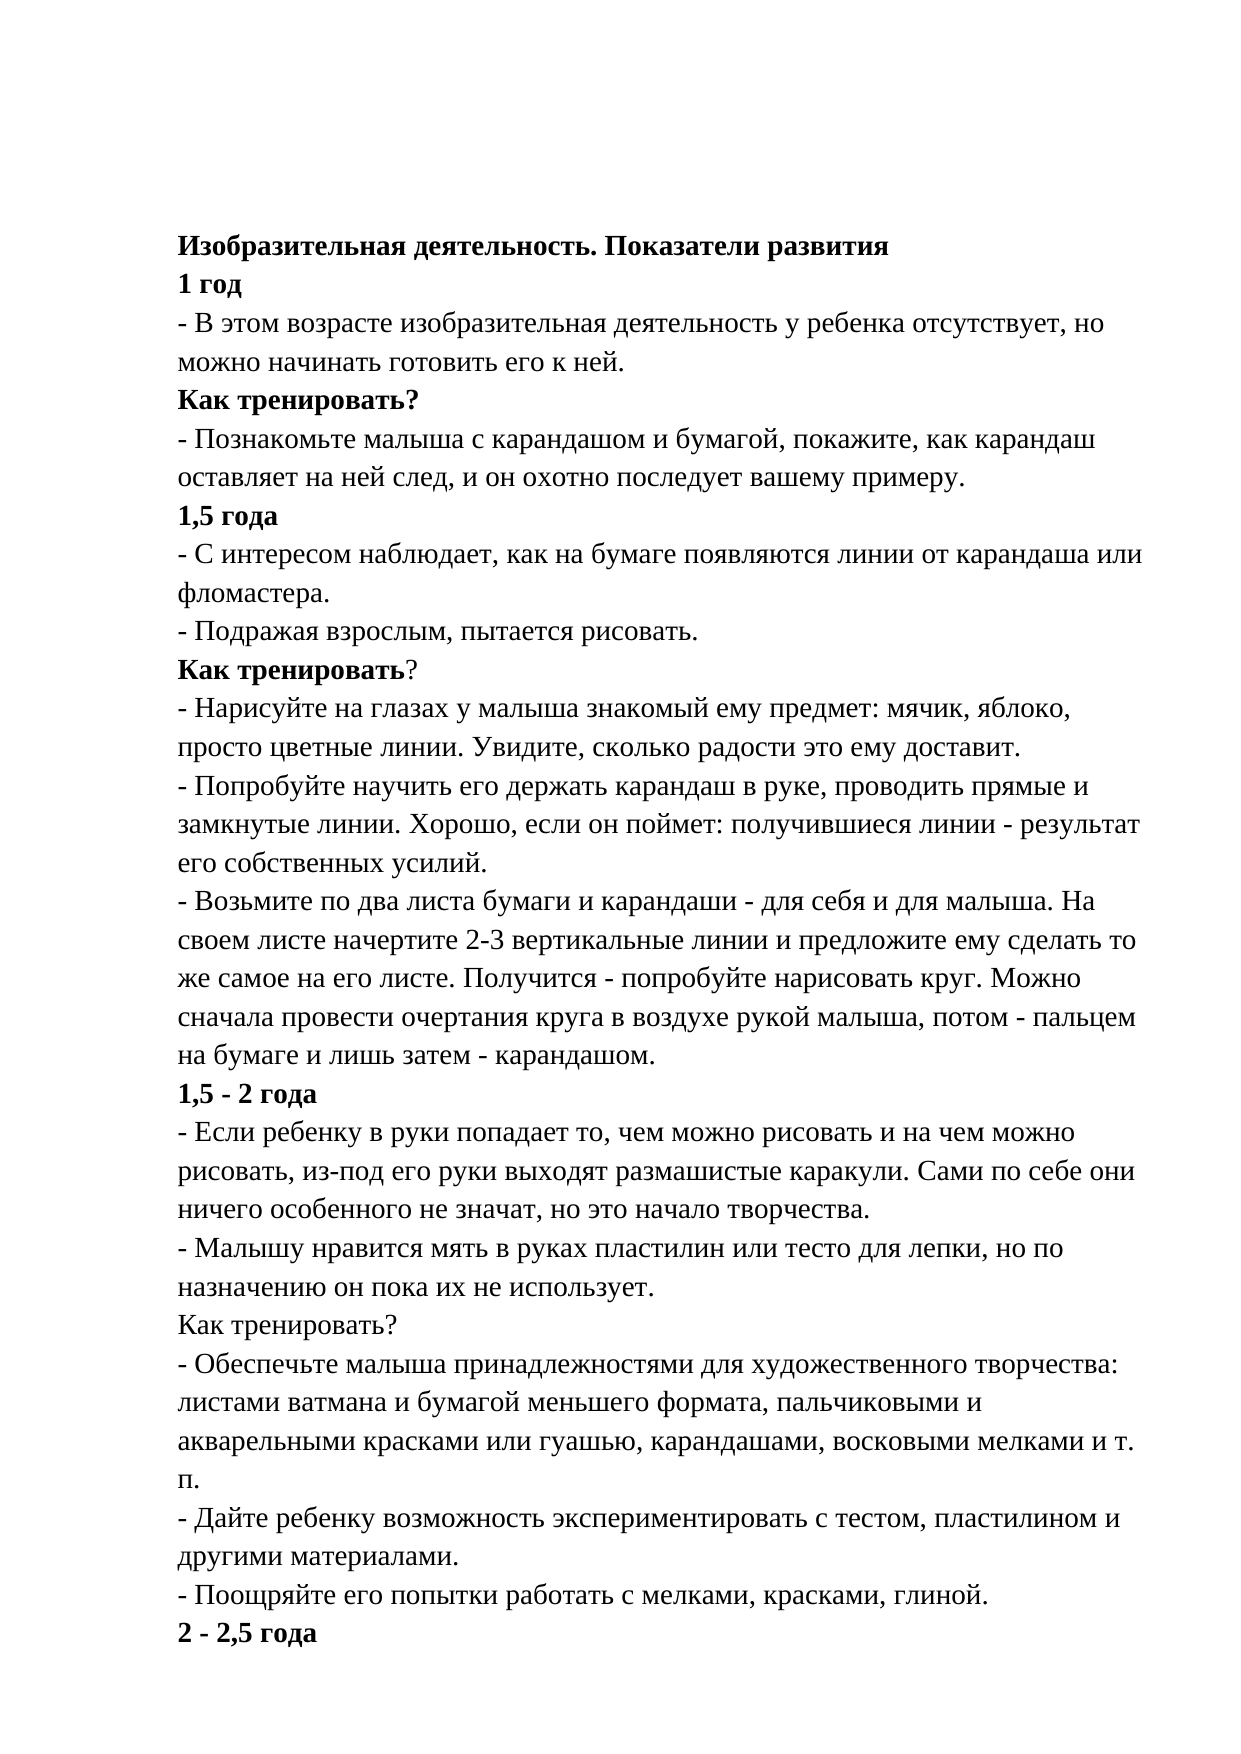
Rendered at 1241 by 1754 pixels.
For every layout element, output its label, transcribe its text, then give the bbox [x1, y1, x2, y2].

text - В этом возрасте изобразительная деятельность у ребенка отсутствует, но можно начинать готовить его к ней. [177, 305, 1152, 377]
text Изобразительная деятельность. Показатели развития [177, 228, 1152, 262]
text Как тренировать? [177, 652, 1152, 686]
text Как тренировать? [177, 382, 1152, 416]
text - Нарисуйте на глазах у малыша знакомый ему предмет: мячик, яблоко, просто цветные линии. Увидите, сколько радости это ему доставит. [177, 691, 1152, 763]
text - Если ребенку в руки попадает то, чем можно рисовать и на чем можно рисовать, из-под его руки выходят размашистые каракули. Сами по себе они ничего особенного не значат, но это начало творчества. [177, 1114, 1152, 1225]
text - С интересом наблюдает, как на бумаге появляются линии от карандаша или фломастера. [177, 536, 1152, 608]
text - Познакомьте малыша с карандашом и бумагой, покажите, как карандаш оставляет на ней след, и он охотно последует вашему примеру. [177, 421, 1152, 493]
text - Обеспечьте малыша принадлежностями для художественного творчества: листами ватмана и бумагой меньшего формата, пальчиковыми и акварельными красками или гуашью, карандашами, восковыми мелками и т. п. [177, 1346, 1152, 1495]
text - Подражая взрослым, пытается рисовать. [177, 613, 1152, 647]
text Как тренировать? [177, 1307, 1152, 1341]
text - Дайте ребенку возможность экспериментировать с тестом, пластилином и другими материалами. [177, 1500, 1152, 1572]
text - Поощряйте его попытки работать с мелками, красками, глиной. [177, 1577, 1152, 1611]
text 2 - 2,5 года [177, 1616, 1152, 1649]
text - Возьмите по два листа бумаги и карандаши - для себя и для малыша. На своем листе начертите 2-3 вертикальные линии и предложите ему сделать то же самое на его листе. Получится - попробуйте нарисовать круг. Можно сначала провести очертания круга в воздухе рукой малыша, потом - пальцем на бумаге и лишь затем - карандашом. [177, 883, 1152, 1071]
text - Попробуйте научить его держать карандаш в руке, проводить прямые и замкнутые линии. Хорошо, если он поймет: получившиеся линии - результат его собственных усилий. [177, 768, 1152, 878]
text 1,5 года [177, 498, 1152, 531]
text 1 год [177, 267, 1152, 300]
text - Малышу нравится мять в руках пластилин или тесто для лепки, но по назначению он пока их не использует. [177, 1230, 1152, 1302]
text 1,5 - 2 года [177, 1076, 1152, 1109]
